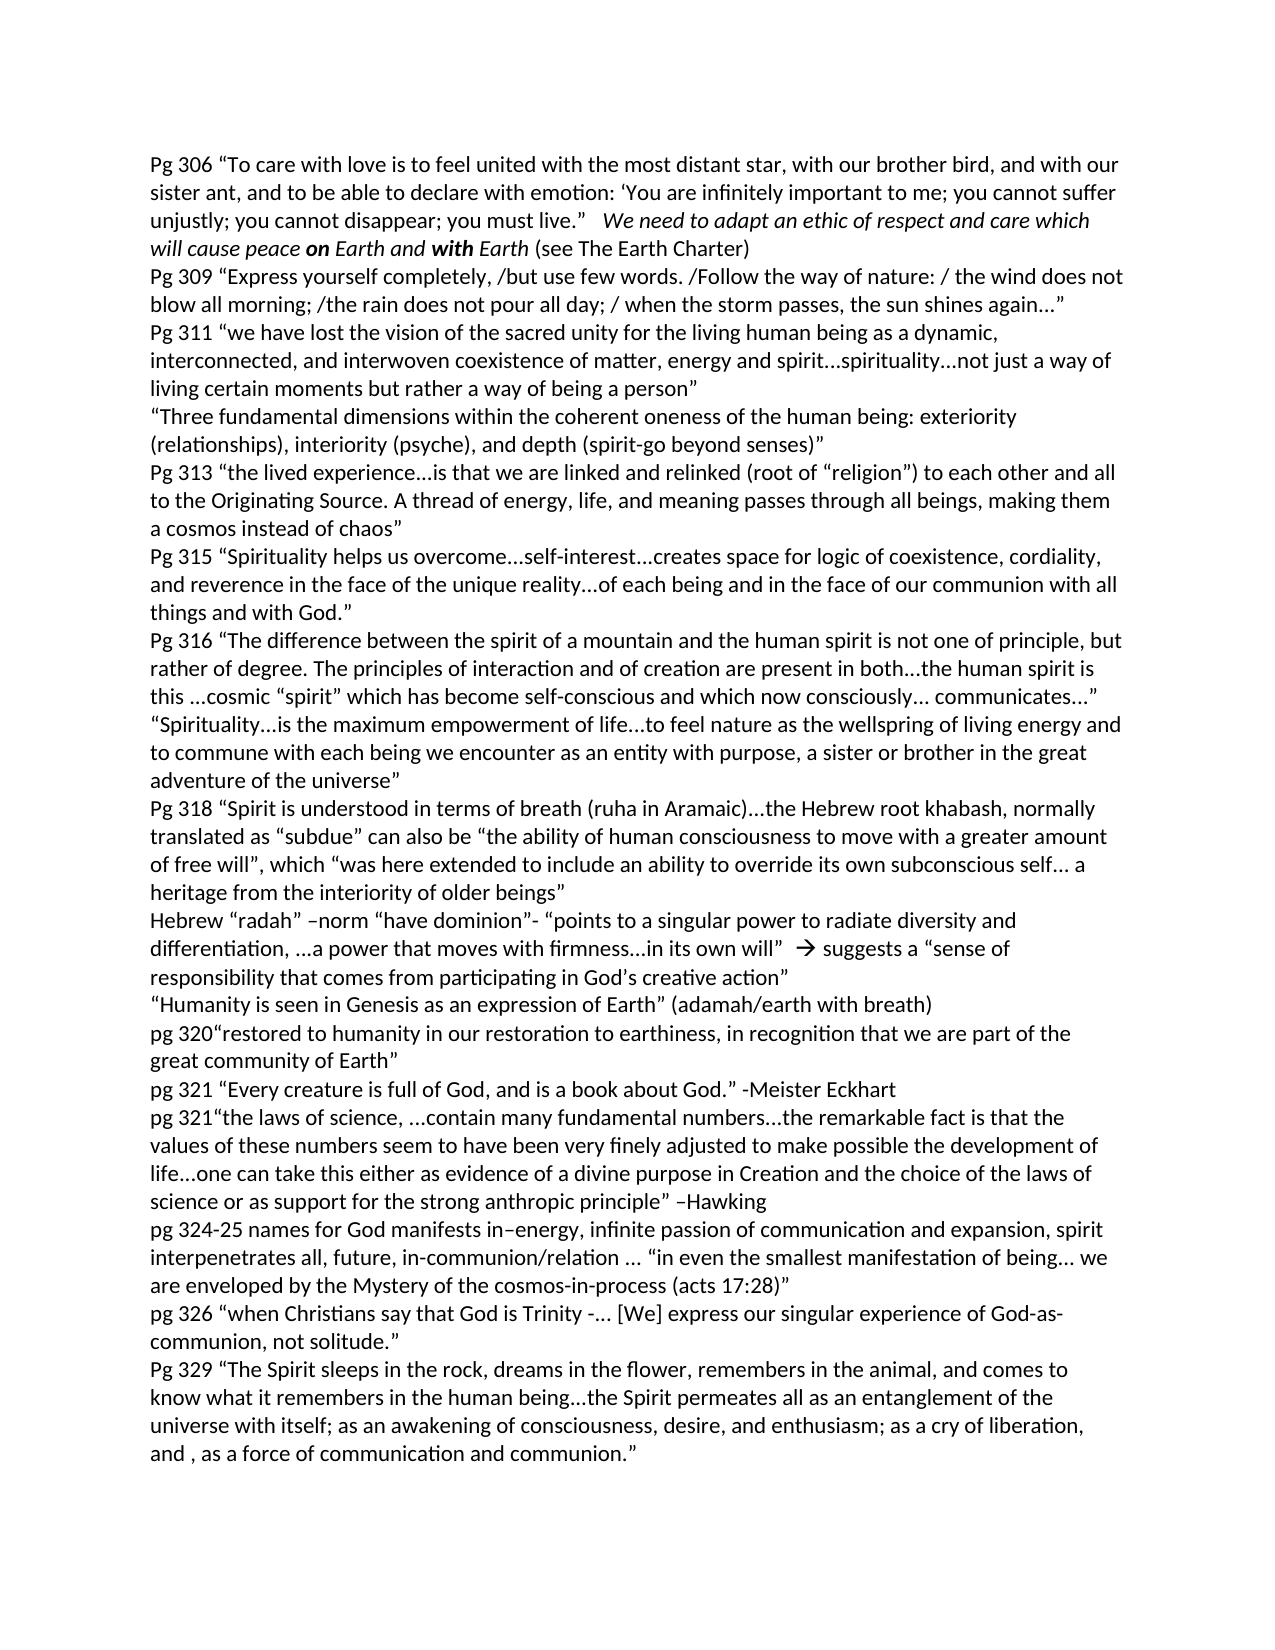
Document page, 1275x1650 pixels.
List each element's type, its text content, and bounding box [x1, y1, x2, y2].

text Pg 315 “Spirituality helps us overcome...self-interest...creates space for logic of coexistence, cordiality, and reverence in the face of the unique reality...of each being and in the face of our communion with all things and with God.” [150, 542, 1125, 626]
text Pg 318 “Spirit is understood in terms of breath (ruha in Aramaic)...the Hebrew root khabash, normally translated as “subdue” can also be “the ability of human consciousness to move with a greater amount of free will”, which “was here extended to include an ability to override its own subconscious self... a heritage from the interiority of older beings” [150, 794, 1125, 907]
text Pg 313 “the lived experience...is that we are linked and relinked (root of “religion”) to each other and all to the Originating Source. A thread of energy, life, and meaning passes through all beings, making them a cosmos instead of chaos” [150, 458, 1125, 542]
text pg 320“restored to humanity in our restoration to earthiness, in recognition that we are part of the great community of Earth” [150, 1019, 1125, 1075]
text pg 326 “when Christians say that God is Trinity -... [We] express our singular experience of God-as-communion, not solitude.” [150, 1299, 1125, 1355]
text Pg 309 “Express yourself completely, /but use few words. /Follow the way of nature: / the wind does not blow all morning; /the rain does not pour all day; / when the storm passes, the sun shines again...” [150, 262, 1125, 318]
text “Humanity is seen in Genesis as an expression of Earth” (adamah/earth with breath) [150, 991, 1125, 1019]
text Hebrew “radah” –norm “have dominion”- “points to a singular power to radiate diversity and differentiation, ...a power that moves with firmness...in its own will” suggests a “sense of responsibility that comes from participating in God’s creative action” [150, 907, 1125, 991]
text “Three fundamental dimensions within the coherent oneness of the human being: exteriority (relationships), interiority (psyche), and depth (spirit-go beyond senses)” [150, 402, 1125, 458]
text Pg 311 “we have lost the vision of the sacred unity for the living human being as a dynamic, interconnected, and interwoven coexistence of matter, energy and spirit...spirituality...not just a way of living certain moments but rather a way of being a person” [150, 318, 1125, 402]
text pg 324-25 names for God manifests in–energy, infinite passion of communication and expansion, spirit interpenetrates all, future, in-communion/relation ... “in even the smallest manifestation of being... we are enveloped by the Mystery of the cosmos-in-process (acts 17:28)” [150, 1215, 1125, 1299]
text Pg 316 “The difference between the spirit of a mountain and the human spirit is not one of principle, but rather of degree. The principles of interaction and of creation are present in both...the human spirit is this ...cosmic “spirit” which has become self-conscious and which now consciously... communicates...” “Spirituality...is the maximum empowerment of life...to feel nature as the wellspring of living energy and to commune with each being we encounter as an entity with purpose, a sister or brother in the great adventure of the universe” [150, 626, 1125, 794]
text Pg 306 “To care with love is to feel united with the most distant star, with our brother bird, and with our sister ant, and to be able to declare with emotion: ‘You are infinitely important to me; you cannot suffer unjustly; you cannot disappear; you must live.” We need to adapt an ethic of respect and care which will cause peace on Earth and with Earth (see The Earth Charter) [150, 150, 1125, 262]
text pg 321“the laws of science, ...contain many fundamental numbers...the remarkable fact is that the values of these numbers seem to have been very finely adjusted to make possible the development of life...one can take this either as evidence of a divine purpose in Creation and the choice of the laws of science or as support for the strong anthropic principle” –Hawking [150, 1103, 1125, 1215]
text Pg 329 “The Spirit sleeps in the rock, dreams in the flower, remembers in the animal, and comes to know what it remembers in the human being...the Spirit permeates all as an entanglement of the universe with itself; as an awakening of consciousness, desire, and enthusiasm; as a cry of liberation, and , as a force of communication and communion.” [150, 1355, 1125, 1467]
text pg 321 “Every creature is full of God, and is a book about God.” -Meister Eckhart [150, 1075, 1125, 1103]
